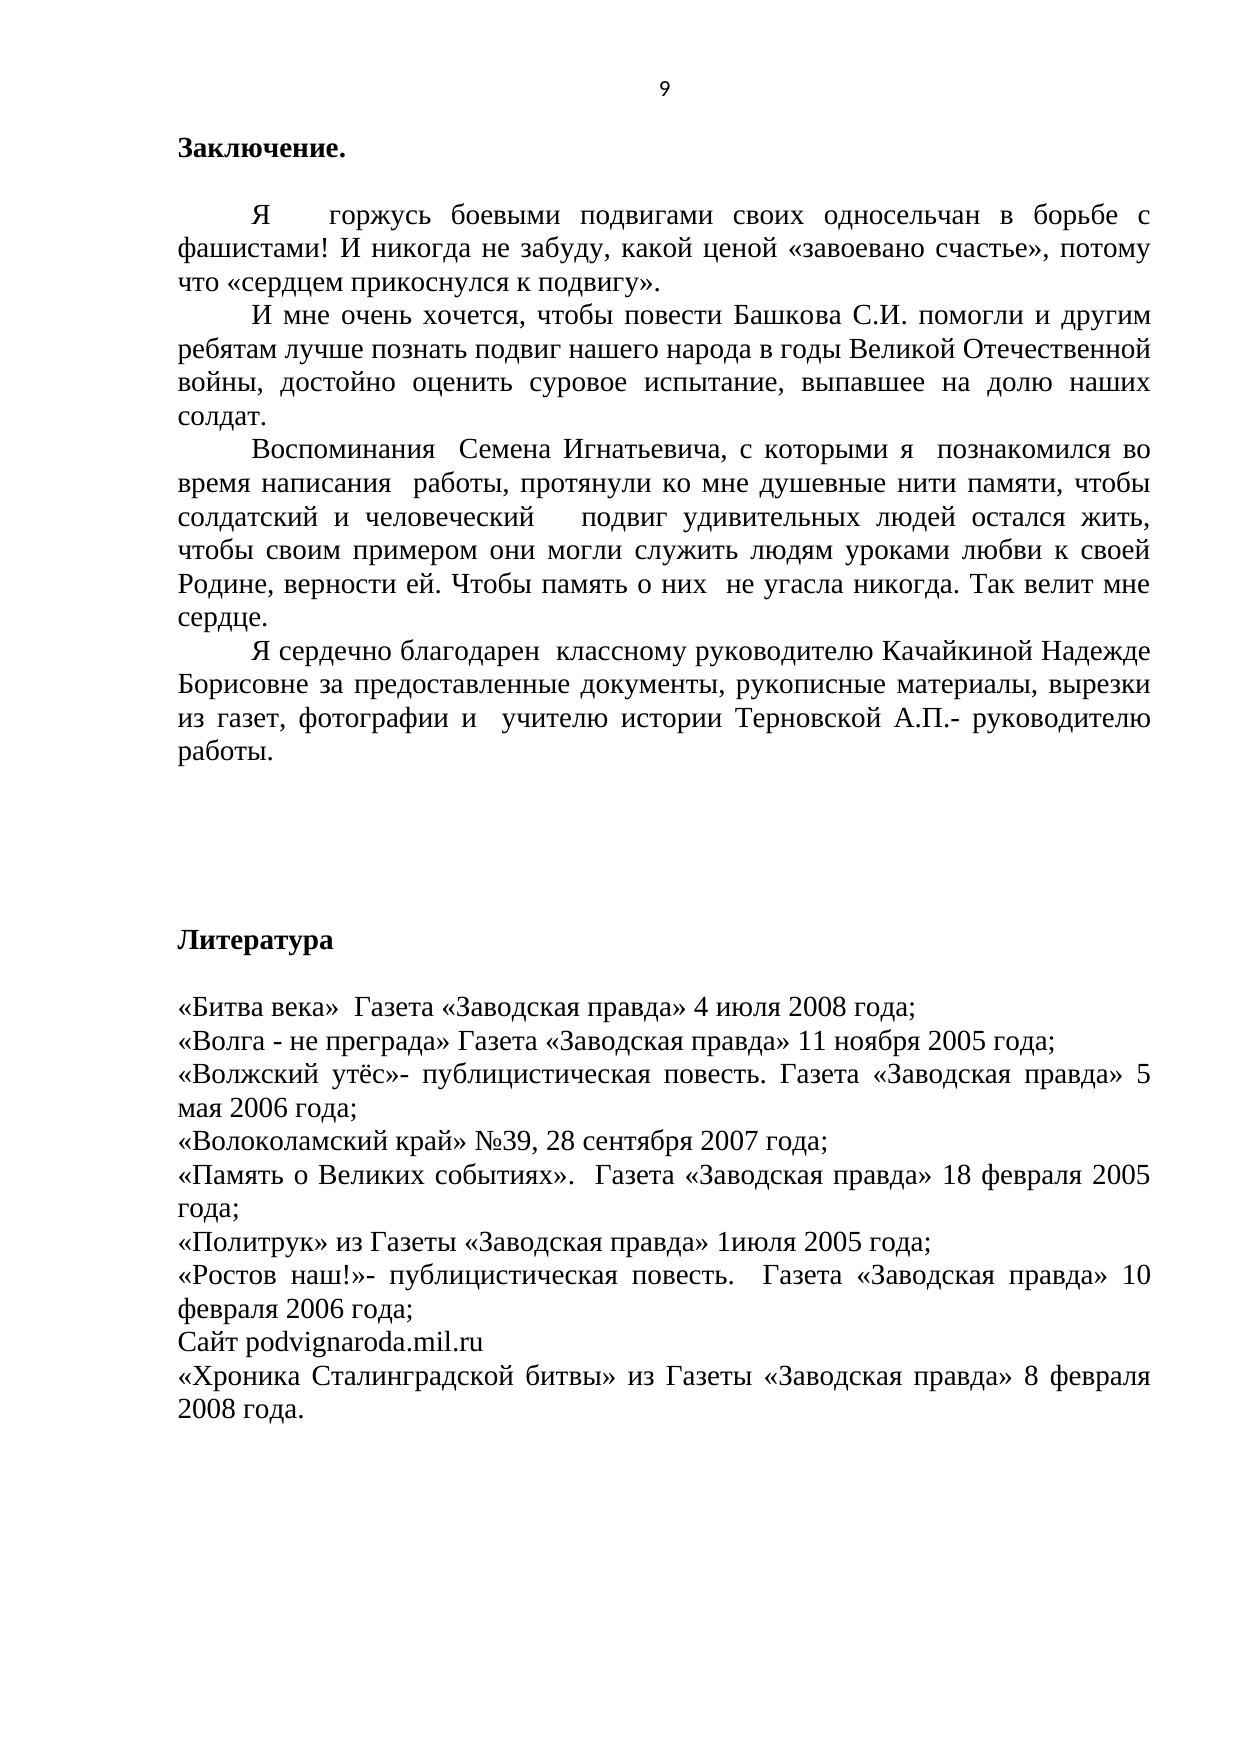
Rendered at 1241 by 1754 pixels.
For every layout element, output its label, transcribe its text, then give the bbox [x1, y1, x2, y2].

text «Память о Великих событиях». Газета «Заводская правда» 18 февраля 2005 года; [177, 1157, 1152, 1224]
text «Волжский утёс»- публицистическая повесть. Газета «Заводская правда» 5 мая 2006 года; [177, 1056, 1152, 1123]
text И мне очень хочется, чтобы повести Башкова С.И. помогли и другим ребятам лучше познать подвиг нашего народа в годы Великой Отечественной войны, достойно оценить суровое испытание, выпавшее на долю наших солдат. [177, 297, 1152, 432]
text «Ростов наш!»- публицистическая повесть. Газета «Заводская правда» 10 февраля 2006 года; [177, 1257, 1152, 1324]
text «Битва века» Газета «Заводская правда» 4 июля 2008 года; [177, 989, 1152, 1023]
text Воспоминания Семена Игнатьевича, с которыми я познакомился во время написания работы, протянули ко мне душевные нити памяти, чтобы солдатский и человеческий подвиг удивительных людей остался жить, чтобы своим примером они могли служить людям уроками любви к своей Родине, верности ей. Чтобы память о них не угасла никогда. Так велит мне сердце. [177, 432, 1152, 633]
text «Волоколамский край» №39, 28 сентября 2007 года; [177, 1123, 1152, 1157]
text Сайт podvignaroda.mil.ru [177, 1324, 1152, 1358]
text «Волга - не преграда» Газета «Заводская правда» 11 ноября 2005 года; [177, 1023, 1152, 1056]
text «Хроника Сталинградской битвы» из Газеты «Заводская правда» 8 февраля 2008 года. [177, 1358, 1152, 1425]
text Литература [177, 922, 1152, 956]
text Заключение. [177, 130, 1152, 163]
text Я сердечно благодарен классному руководителю Качайкиной Надежде Борисовне за предоставленные документы, рукописные материалы, вырезки из газет, фотографии и учителю истории Терновской А.П.- руководителю работы. [177, 633, 1152, 767]
text «Политрук» из Газеты «Заводская правда» 1июля 2005 года; [177, 1224, 1152, 1257]
text Я горжусь боевыми подвигами своих односельчан в борьбе с фашистами! И никогда не забуду, какой ценой «завоевано счастье», потому что «сердцем прикоснулся к подвигу». [177, 197, 1152, 297]
